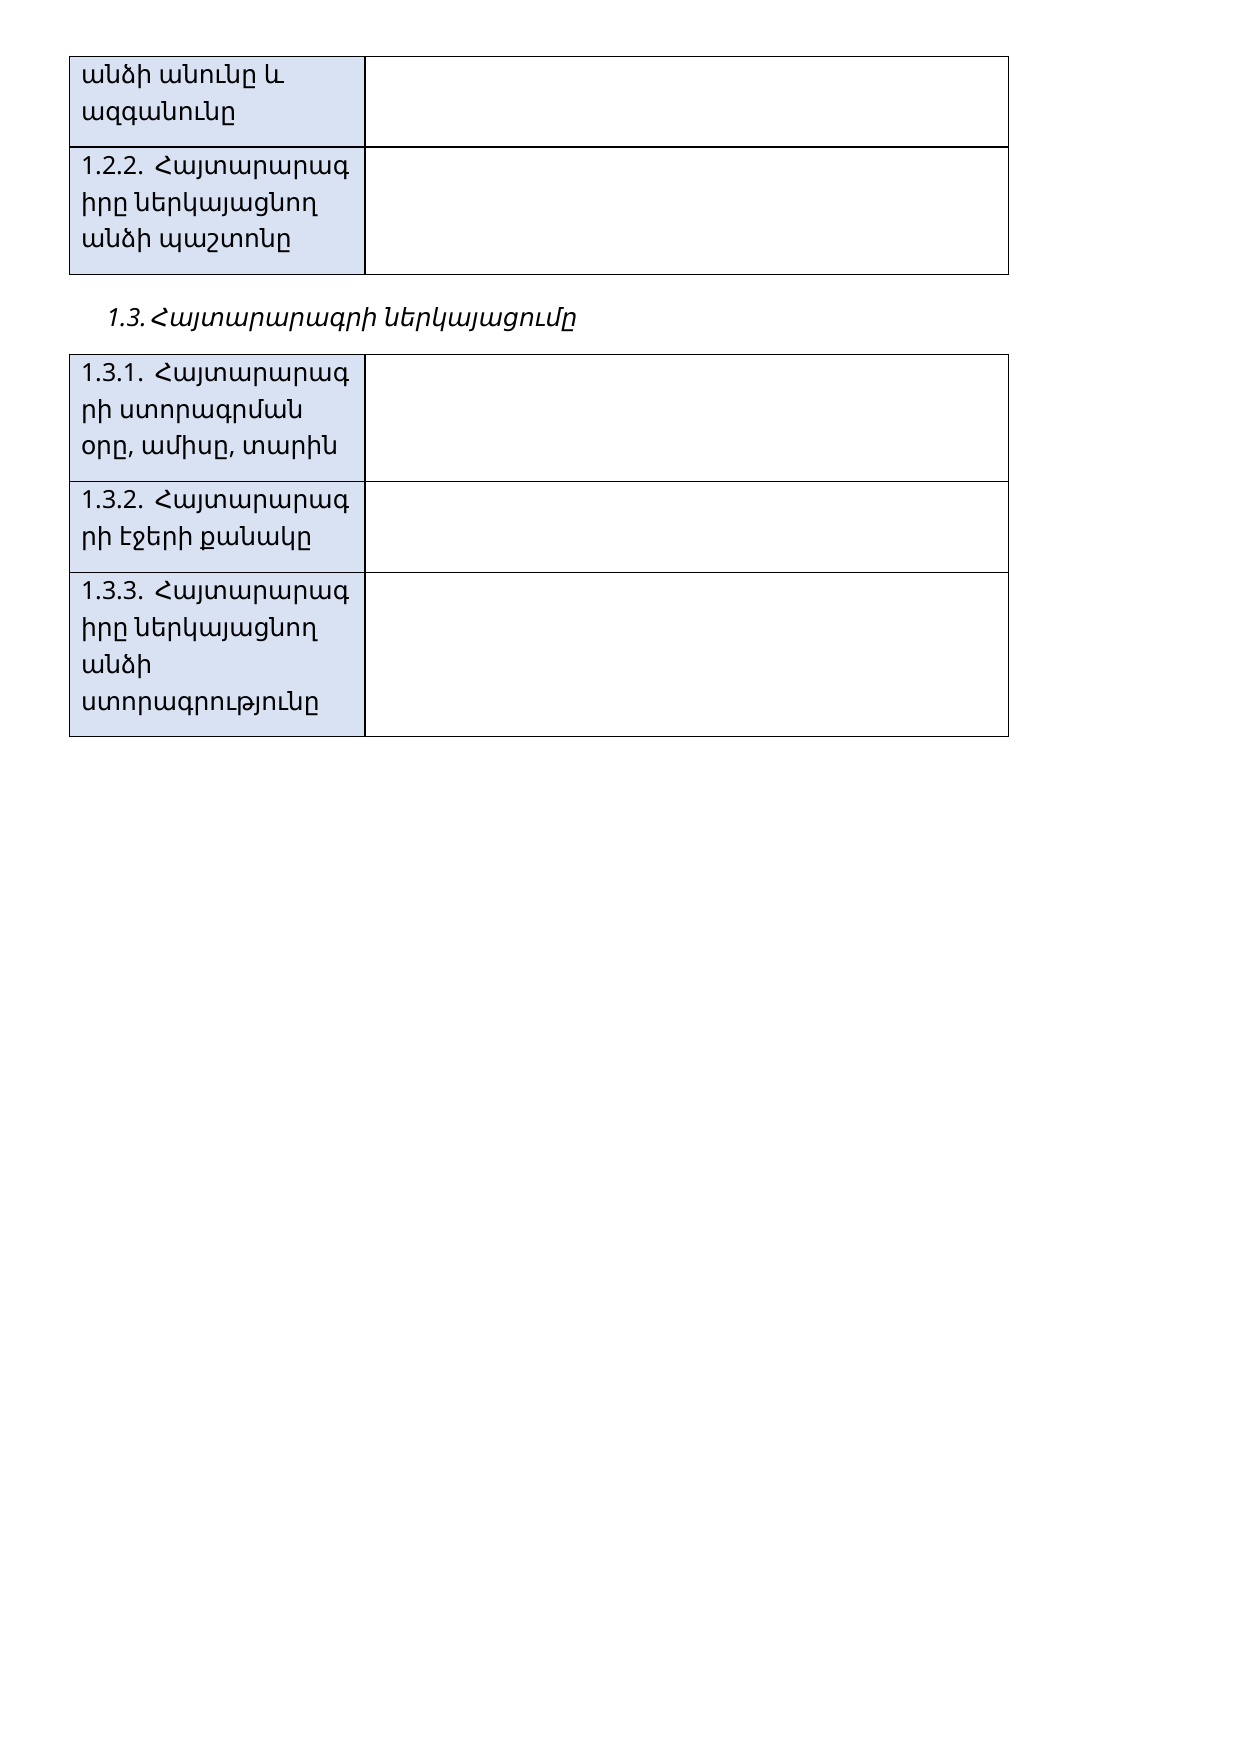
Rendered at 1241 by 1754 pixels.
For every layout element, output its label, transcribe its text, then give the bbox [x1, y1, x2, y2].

table_cell [366, 573, 1008, 736]
table_cell Հայտարարագիրը ներկայացնող անձի պաշտոնը [70, 148, 364, 274]
table_cell [366, 482, 1008, 572]
list Հայտարարագրի ներկայացումը [106, 300, 1152, 334]
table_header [70, 57, 364, 146]
table_cell Հայտարարագրի էջերի քանակը [70, 482, 364, 572]
table_cell [366, 148, 1008, 274]
table_header Հայտարարագրի ստորագրման օրը, ամիսը, տարին [70, 355, 364, 481]
table_cell Հայտարարագիրը ներկայացնող անձի ստորագրությունը [70, 573, 364, 736]
table_header [366, 355, 1008, 481]
table_header [366, 57, 1008, 146]
